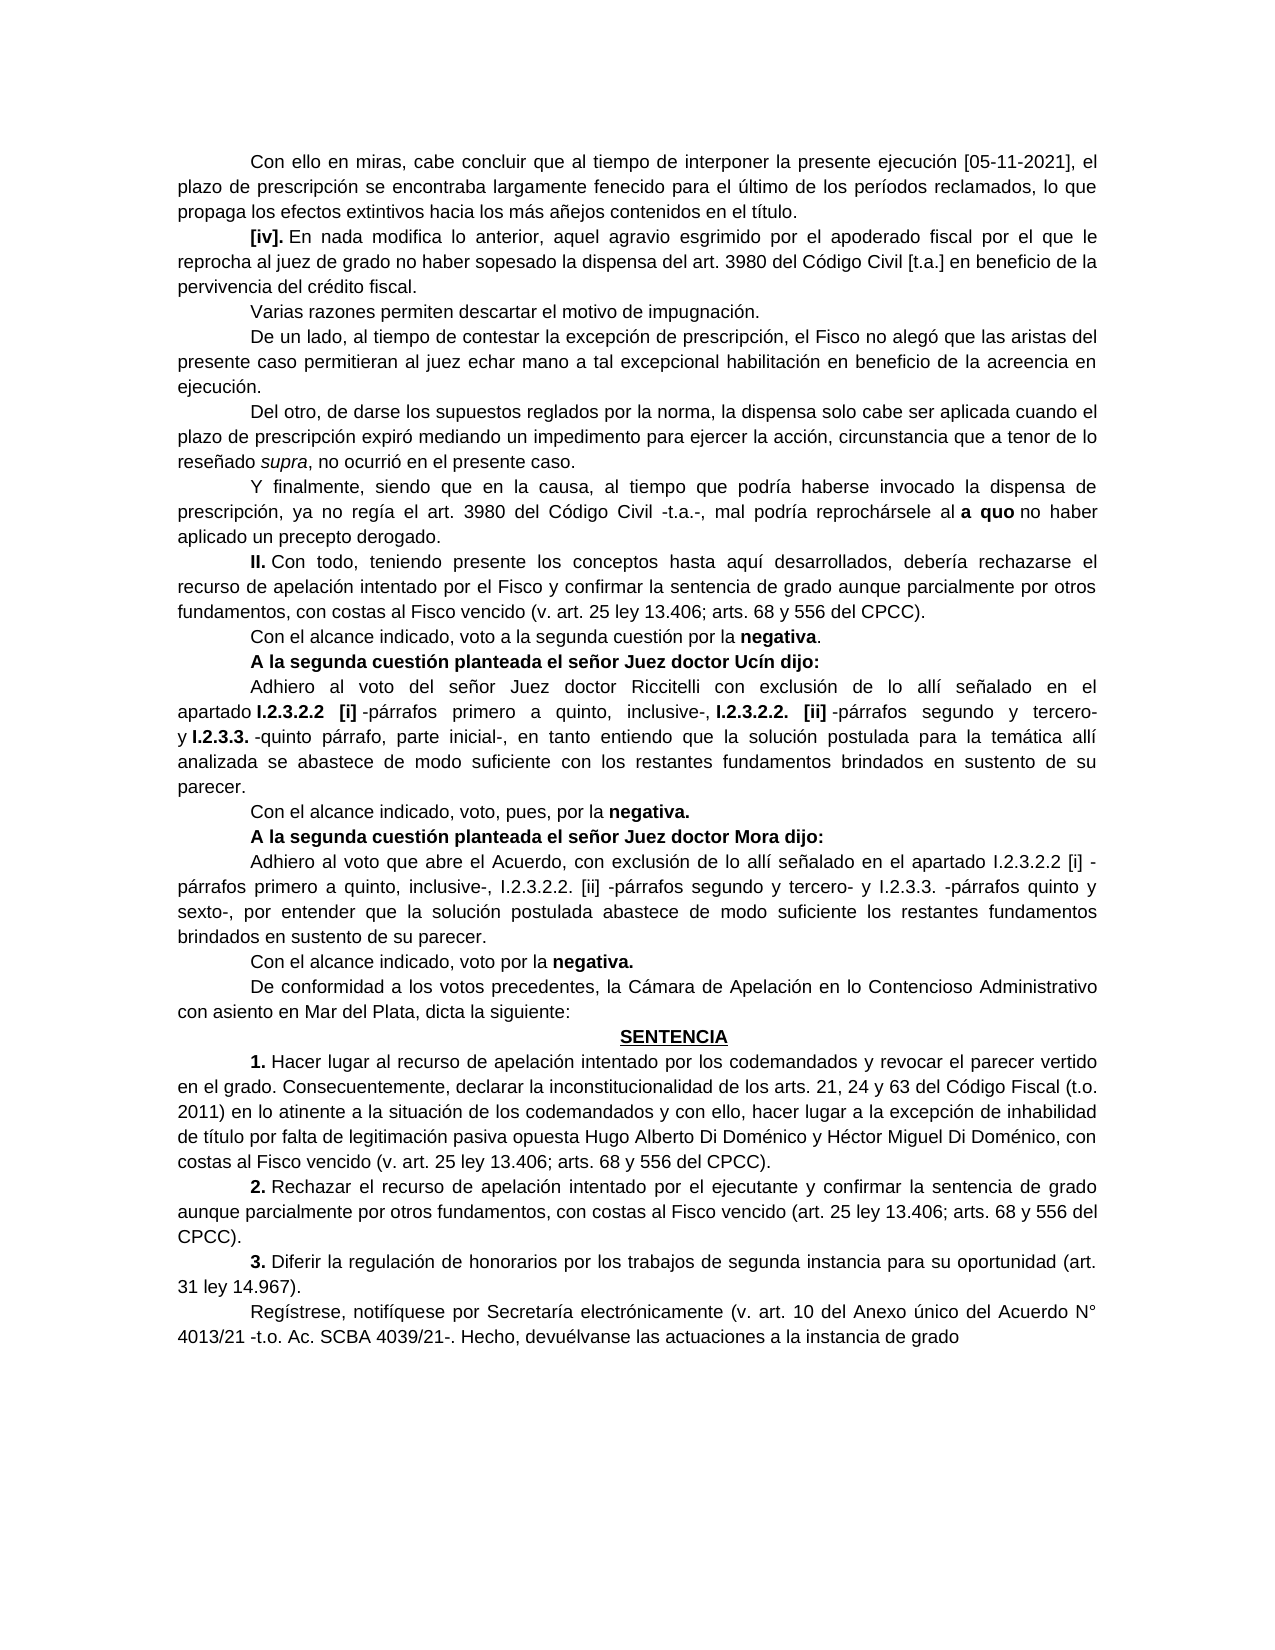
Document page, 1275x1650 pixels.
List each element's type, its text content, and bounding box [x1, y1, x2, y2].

text Varias razones permiten descartar el motivo de impugnación. [177, 298, 1098, 323]
text De un lado, al tiempo de contestar la excepción de prescripción, el Fisco no alegó que las aristas del presente caso permitieran al juez echar mano a tal excepcional habilitación en beneficio de la acreencia en ejecución. [177, 323, 1098, 398]
text Regístrese, notifíquese por Secretaría electrónicamente (v. art. 10 del Anexo único del Acuerdo N° 4013/21 -t.o. Ac. SCBA 4039/21-. Hecho, devuélvanse las actuaciones a la instancia de grado [177, 1298, 1098, 1348]
text Con el alcance indicado, voto por la negativa. [177, 948, 1098, 973]
text Y finalmente, siendo que en la causa, al tiempo que podría haberse invocado la dispensa de prescripción, ya no regía el art. 3980 del Código Civil -t.a.-, mal podría reprochársele al a quo no haber aplicado un precepto derogado. [177, 473, 1098, 548]
text II. Con todo, teniendo presente los conceptos hasta aquí desarrollados, debería rechazarse el recurso de apelación intentado por el Fisco y confirmar la sentencia de grado aunque parcialmente por otros fundamentos, con costas al Fisco vencido (v. art. 25 ley 13.406; arts. 68 y 556 del CPCC). [177, 548, 1098, 623]
text Con ello en miras, cabe concluir que al tiempo de interponer la presente ejecución [05-11-2021], el plazo de prescripción se encontraba largamente fenecido para el último de los períodos reclamados, lo que propaga los efectos extintivos hacia los más añejos contenidos en el título. [177, 148, 1098, 223]
text [iv]. En nada modifica lo anterior, aquel agravio esgrimido por el apoderado fiscal por el que le reprocha al juez de grado no haber sopesado la dispensa del art. 3980 del Código Civil [t.a.] en beneficio de la pervivencia del crédito fiscal. [177, 223, 1098, 298]
text 2. Rechazar el recurso de apelación intentado por el ejecutante y confirmar la sentencia de grado aunque parcialmente por otros fundamentos, con costas al Fisco vencido (art. 25 ley 13.406; arts. 68 y 556 del CPCC). [177, 1173, 1098, 1248]
text 3. Diferir la regulación de honorarios por los trabajos de segunda instancia para su oportunidad (art. 31 ley 14.967). [177, 1248, 1098, 1298]
text A la segunda cuestión planteada el señor Juez doctor Mora dijo: [177, 823, 1098, 848]
text Con el alcance indicado, voto, pues, por la negativa. [177, 798, 1098, 823]
text 1. Hacer lugar al recurso de apelación intentado por los codemandados y revocar el parecer vertido en el grado. Consecuentemente, declarar la inconstitucionalidad de los arts. 21, 24 y 63 del Código Fiscal (t.o. 2011) en lo atinente a la situación de los codemandados y con ello, hacer lugar a la excepción de inhabilidad de título por falta de legitimación pasiva opuesta Hugo Alberto Di Doménico y Héctor Miguel Di Doménico, con costas al Fisco vencido (v. art. 25 ley 13.406; arts. 68 y 556 del CPCC). [177, 1048, 1098, 1173]
text Adhiero al voto que abre el Acuerdo, con exclusión de lo allí señalado en el apartado I.2.3.2.2 [i] -párrafos primero a quinto, inclusive-, I.2.3.2.2. [ii] -párrafos segundo y tercero- y I.2.3.3. -párrafos quinto y sexto-, por entender que la solución postulada abastece de modo suficiente los restantes fundamentos brindados en sustento de su parecer. [177, 848, 1098, 948]
text Con el alcance indicado, voto a la segunda cuestión por la negativa. [177, 623, 1098, 648]
text SENTENCIA [177, 1023, 1098, 1048]
text De conformidad a los votos precedentes, la Cámara de Apelación en lo Contencioso Administrativo con asiento en Mar del Plata, dicta la siguiente: [177, 973, 1098, 1023]
text Del otro, de darse los supuestos reglados por la norma, la dispensa solo cabe ser aplicada cuando el plazo de prescripción expiró mediando un impedimento para ejercer la acción, circunstancia que a tenor de lo reseñado supra, no ocurrió en el presente caso. [177, 398, 1098, 473]
text Adhiero al voto del señor Juez doctor Riccitelli con exclusión de lo allí señalado en el apartado I.2.3.2.2 [i] -párrafos primero a quinto, inclusive-, I.2.3.2.2. [ii] -párrafos segundo y tercero- y I.2.3.3. -quinto párrafo, parte inicial-, en tanto entiendo que la solución postulada para la temática allí analizada se abastece de modo suficiente con los restantes fundamentos brindados en sustento de su parecer. [177, 673, 1098, 798]
text A la segunda cuestión planteada el señor Juez doctor Ucín dijo: [177, 648, 1098, 673]
